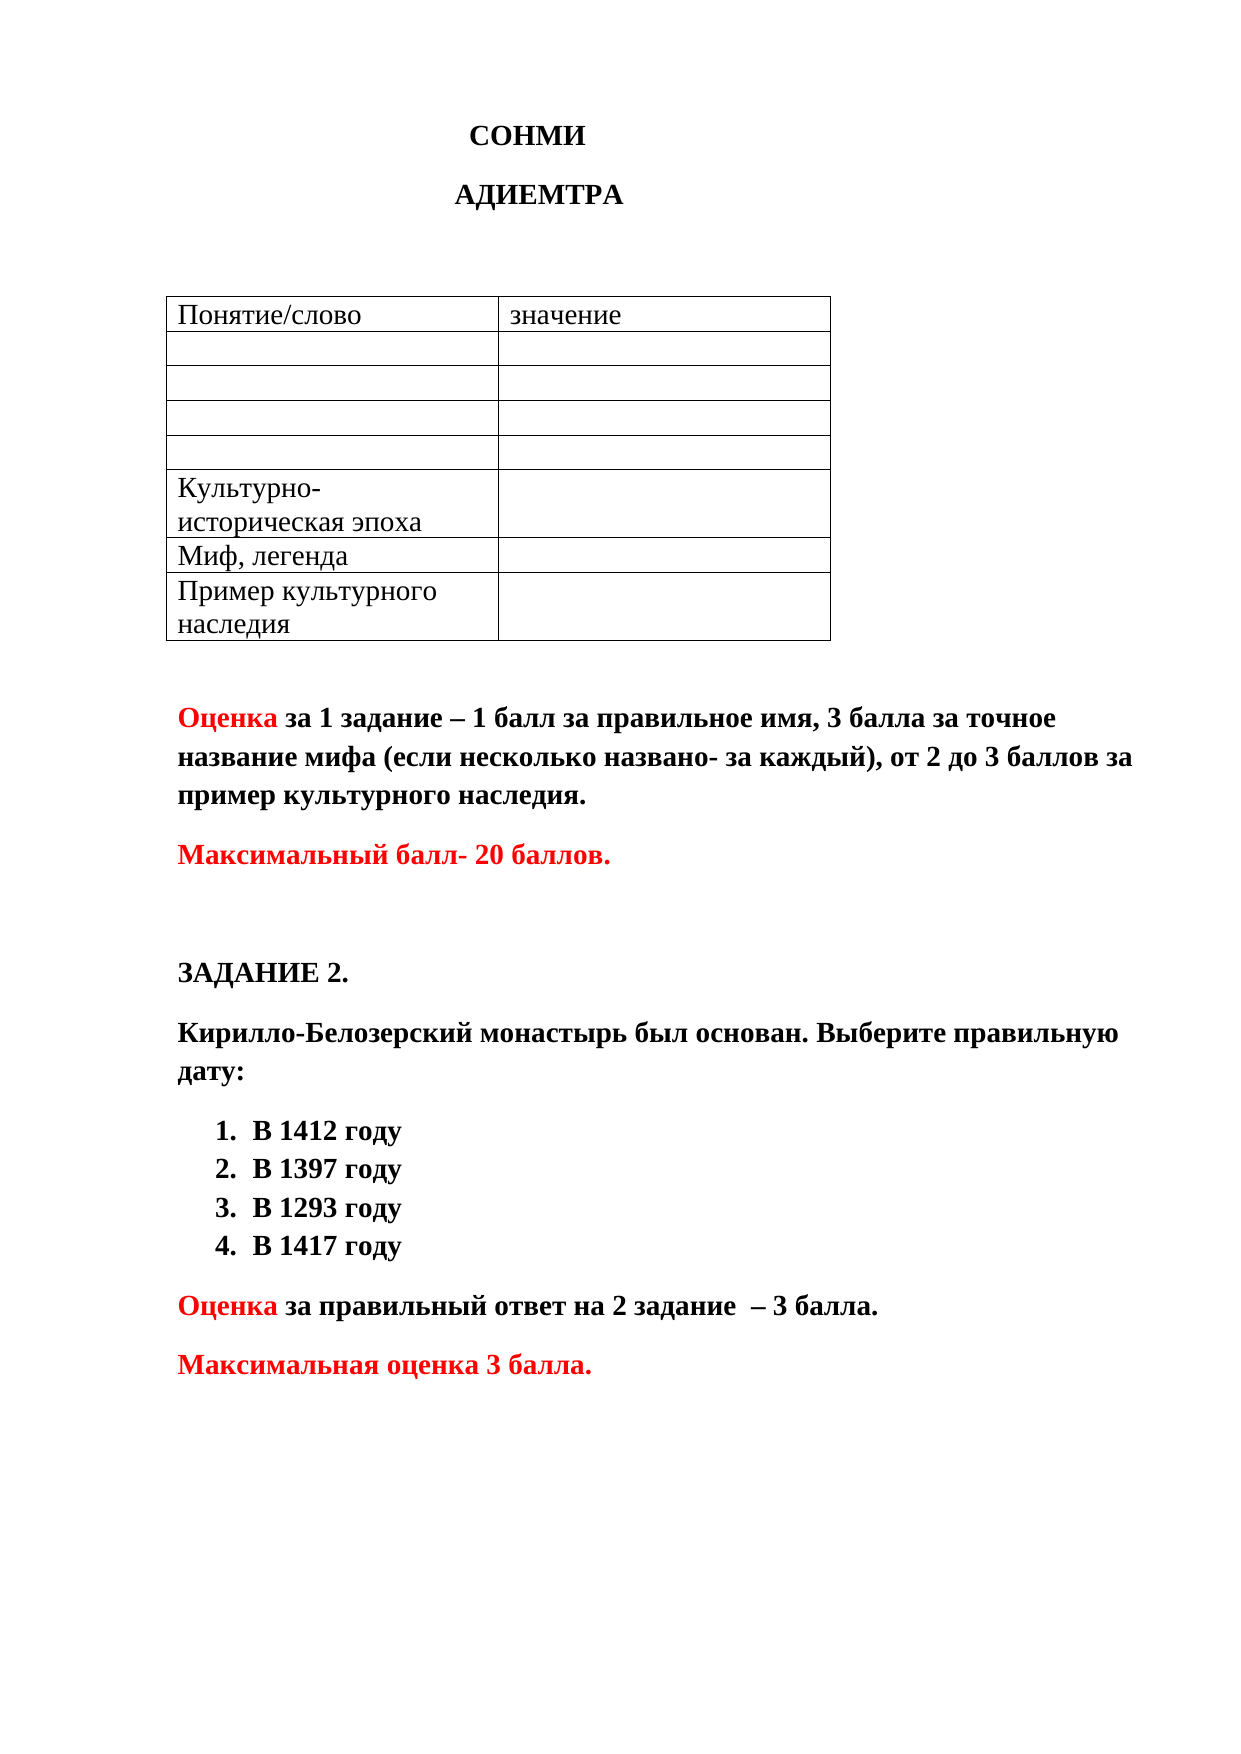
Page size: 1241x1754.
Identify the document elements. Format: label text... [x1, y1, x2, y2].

text Кирилло-Белозерский монастырь был основан. Выберите правильную дату: [177, 1015, 1152, 1087]
list В 1293 году [215, 1190, 1152, 1223]
table_cell Пример культурного наследия [167, 573, 498, 640]
table_cell [499, 470, 830, 537]
table_cell Миф, легенда [167, 538, 498, 572]
table_cell [499, 573, 830, 640]
list В 1412 году [215, 1113, 1152, 1146]
table_cell [499, 332, 830, 365]
text Максимальная оценка 3 балла. [177, 1347, 1152, 1381]
text Оценка за 1 задание – 1 балл за правильное имя, 3 балла за точное название мифа (если несколько названо- за каждый), от 2 до 3 баллов за пример культурного наследия. [177, 700, 1152, 811]
list В 1417 году [215, 1228, 1152, 1262]
table_cell [499, 401, 830, 434]
text ЗАДАНИЕ 2. [177, 956, 1152, 989]
table_header значение [499, 297, 830, 331]
table_cell [499, 366, 830, 400]
text Максимальный балл- 20 баллов. [177, 837, 1152, 870]
list В 1397 году [215, 1151, 1152, 1185]
text Оценка за правильный ответ на 2 задание – 3 балла. [177, 1288, 1152, 1321]
table_cell [167, 366, 498, 400]
text АДИЕМТРА [177, 177, 1152, 211]
table_header Понятие/слово [167, 297, 498, 331]
table_cell [499, 436, 830, 469]
text СОНМИ [177, 118, 1152, 152]
table_cell [167, 436, 498, 469]
table_cell [167, 401, 498, 434]
table_cell [499, 538, 830, 572]
table_cell Культурно-историческая эпоха [167, 470, 498, 537]
table_cell [167, 332, 498, 365]
